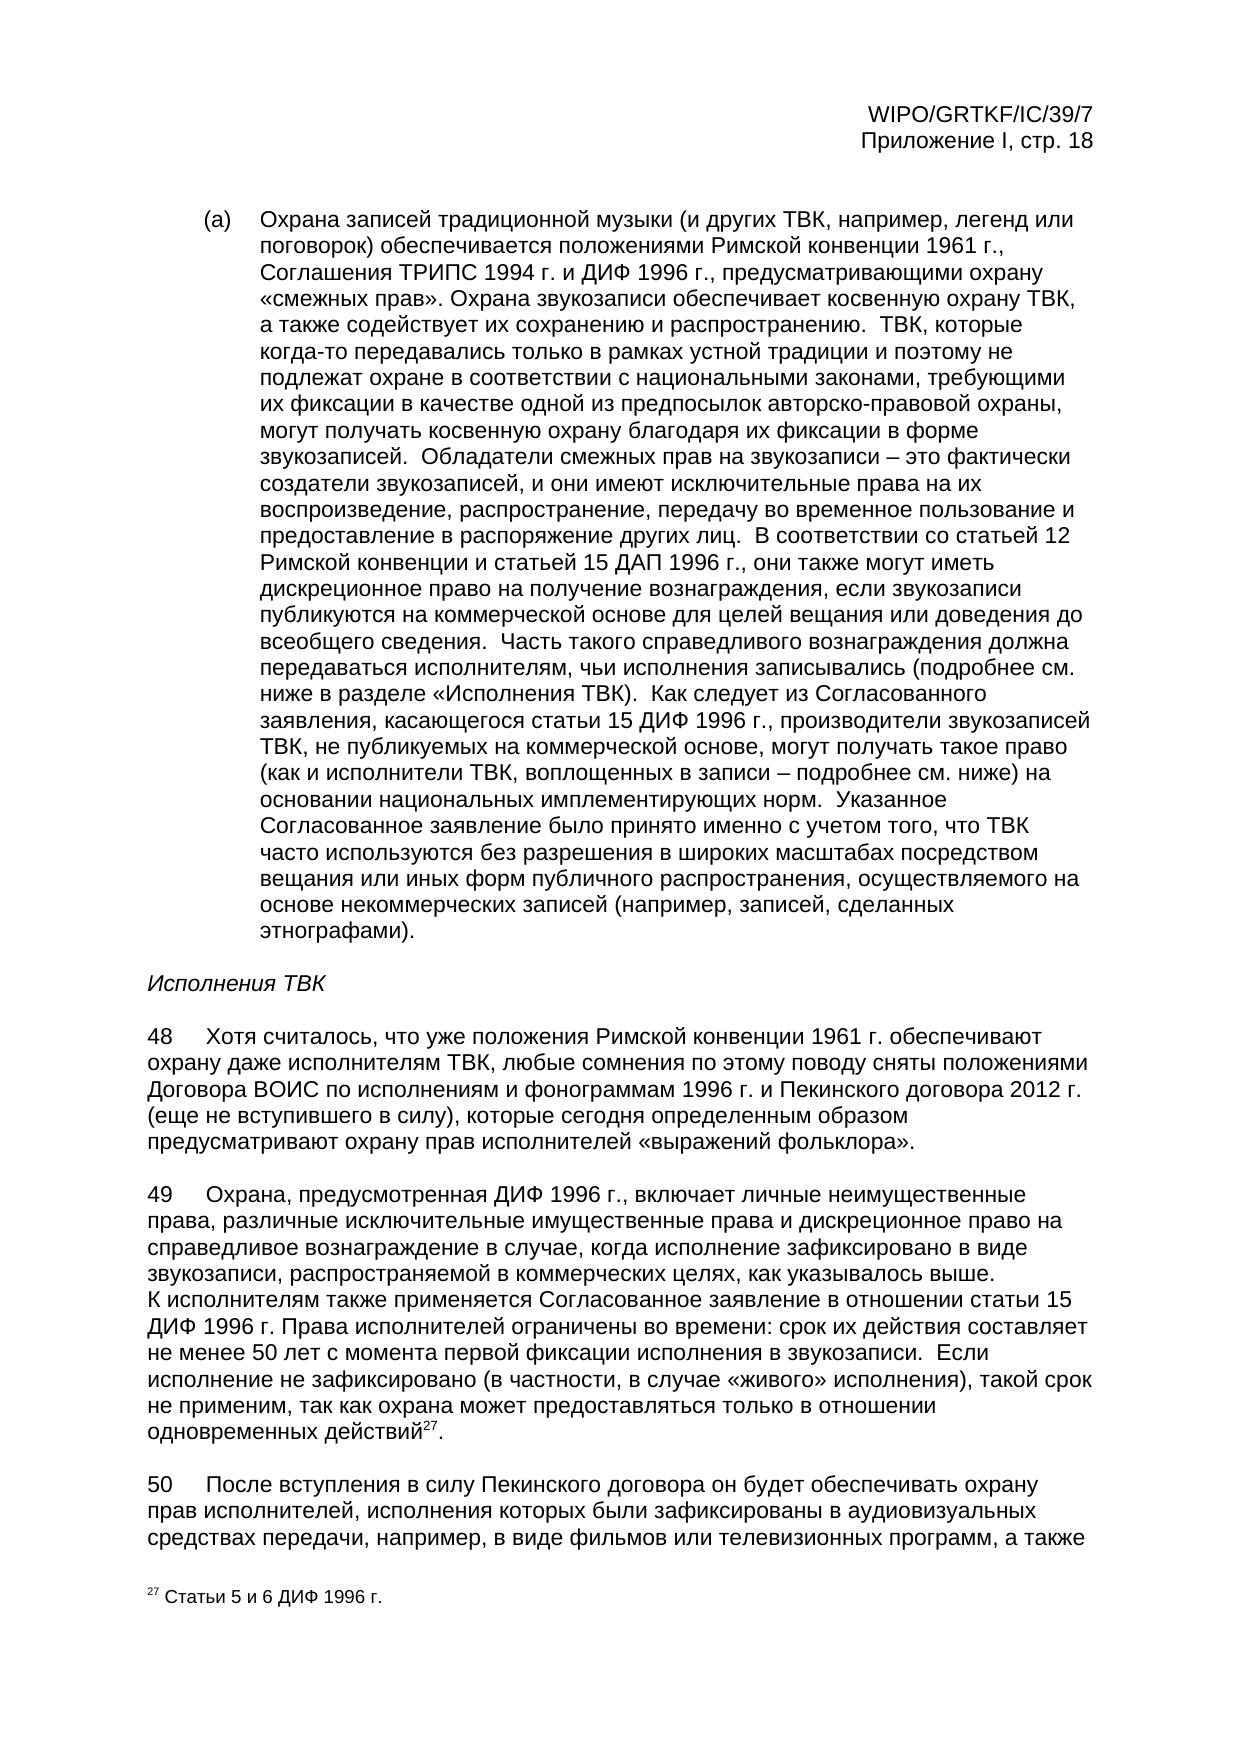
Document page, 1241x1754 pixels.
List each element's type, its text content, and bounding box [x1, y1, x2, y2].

text Хотя считалось, что уже положения Римской конвенции 1961 г. обеспечивают охрану даже исполнителям ТВК, любые сомнения по этому поводу сняты положениями Договора ВОИС по исполнениям и фонограммам 1996 г. и Пекинского договора 2012 г. (еще не вступившего в силу), которые сегодня определенным образом предусматривают охрану прав исполнителей «выражений фольклора». [147, 1023, 1093, 1155]
text Охрана, предусмотренная ДИФ 1996 г., включает личные неимущественные права, различные исключительные имущественные права и дискреционное право на справедливое вознаграждение в случае, когда исполнение зафиксировано в виде звукозаписи, распространяемой в коммерческих целях, как указывалось выше. К исполнителям также применяется Согласованное заявление в отношении статьи 15 ДИФ 1996 г. Права исполнителей ограничены во времени: срок их действия составляет не менее 50 лет с момента первой фиксации исполнения в звукозаписи. Если исполнение не зафиксировано (в частности, в случае «живого» исполнения), такой срок не применим, так как охрана может предоставляться только в отношении одновременных действий. [147, 1181, 1093, 1444]
subtitle Исполнения ТВК [147, 970, 1093, 997]
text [147, 1471, 1093, 1550]
list Охрана записей традиционной музыки (и других ТВК, например, легенд или поговорок) обеспечивается положениями Римской конвенции 1961 г., Соглашения ТРИПС 1994 г. и ДИФ 1996 г., предусматривающими охрану «смежных прав». Охрана звукозаписи обеспечивает косвенную охрану ТВК, а также содействует их сохранению и распространению. ТВК, которые когда-то передавались только в рамках устной традиции и поэтому не подлежат охране в соответствии с национальными законами, требующими их фиксации в качестве одной из предпосылок авторско-правовой охраны, могут получать косвенную охрану благодаря их фиксации в форме звукозаписей. Обладатели смежных прав на звукозаписи – это фактически создатели звукозаписей, и они имеют исключительные права на их воспроизведение, распространение, передачу во временное пользование и предоставление в распоряжение других лиц. В соответствии со статьей 12 Римской конвенции и статьей 15 ДАП 1996 г., они также могут иметь дискреционное право на получение вознаграждения, если звукозаписи публикуются на коммерческой основе для целей вещания или доведения до всеобщего сведения. Часть такого справедливого вознаграждения должна передаваться исполнителям, чьи исполнения записывались (подробнее см. ниже в разделе «Исполнения ТВК). Как следует из Согласованного заявления, касающегося статьи 15 ДИФ 1996 г., производители звукозаписей ТВК, не публикуемых на коммерческой основе, могут получать такое право (как и исполнители ТВК, воплощенных в записи – подробнее см. ниже) на основании национальных имплементирующих норм. Указанное Согласованное заявление было принято именно с учетом того, что ТВК часто используются без разрешения в широких масштабах посредством вещания или иных форм публичного распространения, осуществляемого на основе некоммерческих записей (например, записей, сделанных этнографами). [203, 206, 1093, 944]
